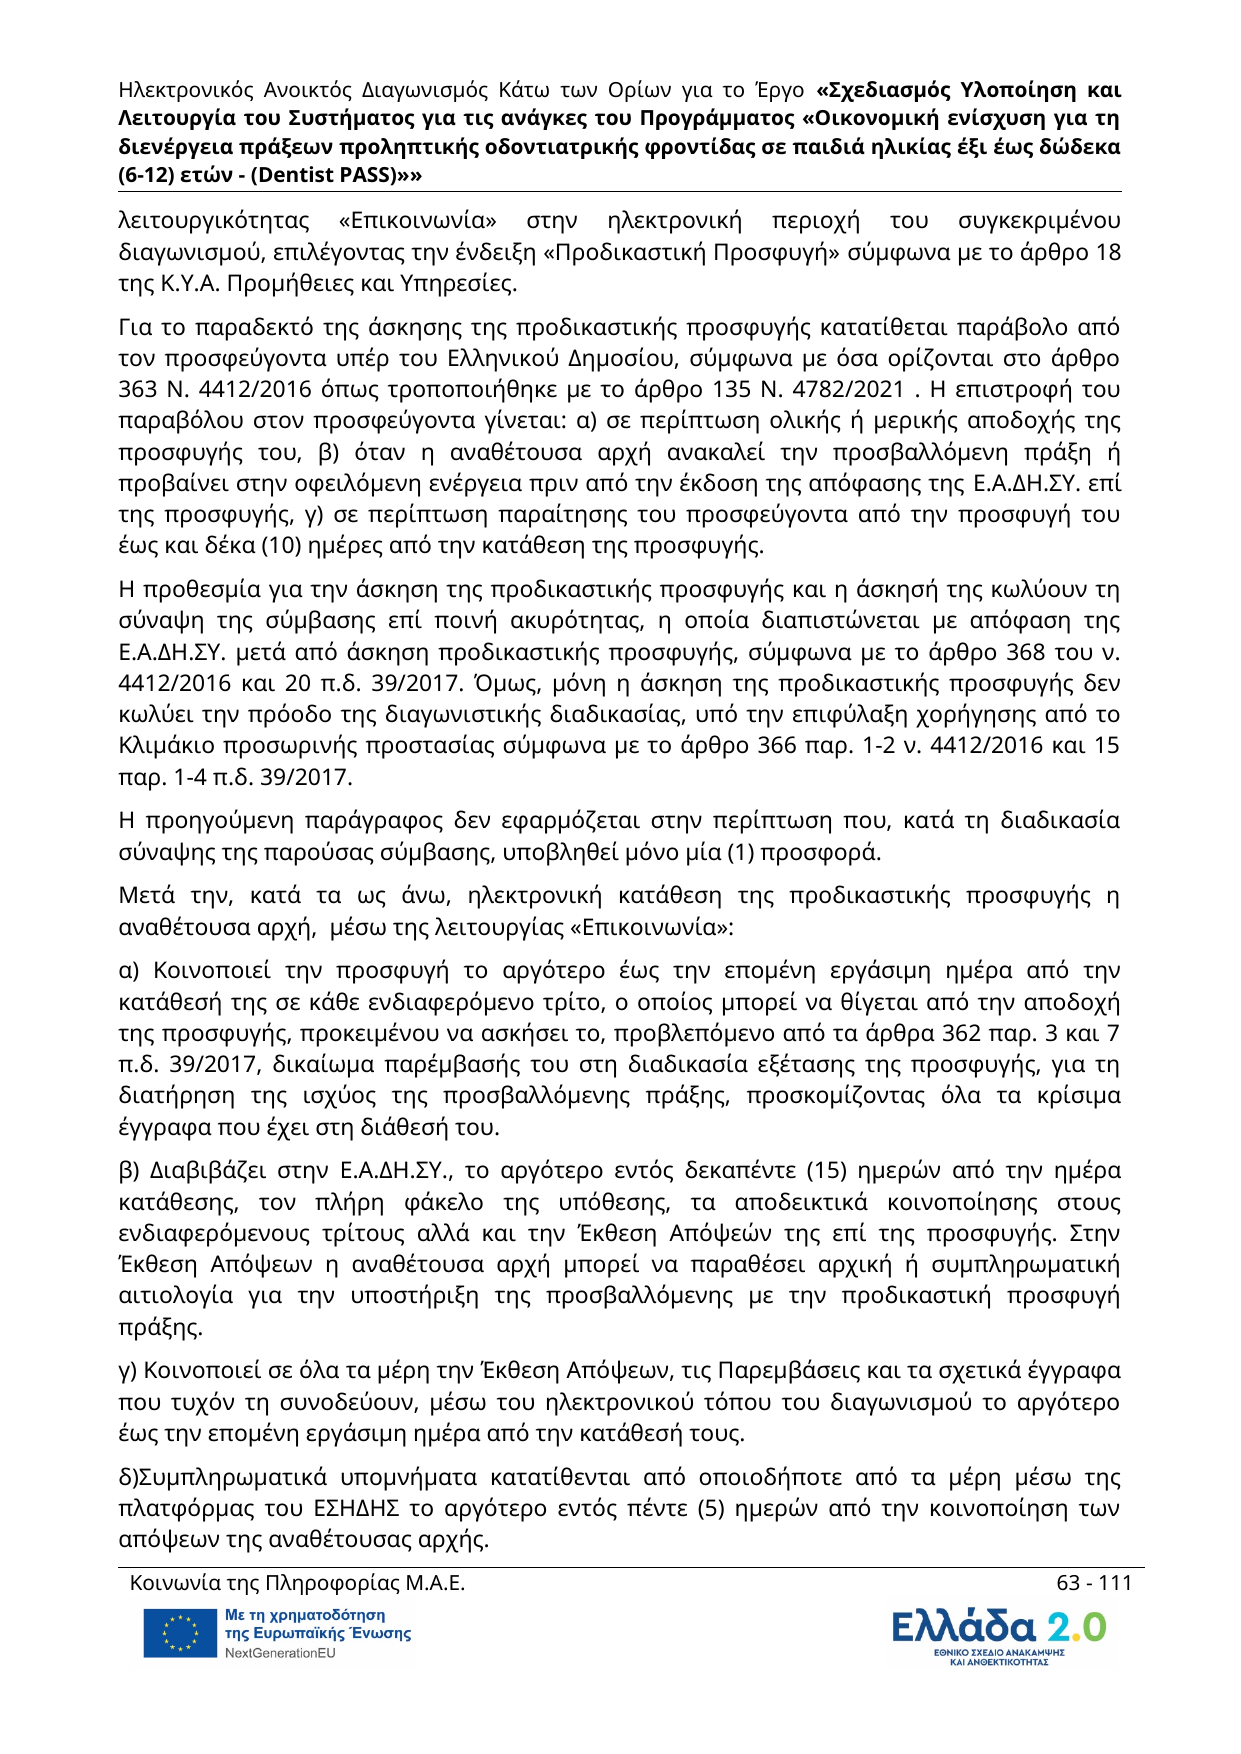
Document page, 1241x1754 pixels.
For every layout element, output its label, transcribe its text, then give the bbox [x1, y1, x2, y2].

text Η προηγούμενη παράγραφος δεν εφαρμόζεται στην περίπτωση που, κατά τη διαδικασία σύναψης της παρούσας σύμβασης, υποβληθεί μόνο μία (1) προσφορά. [118, 804, 1122, 867]
text γ) Κοινοποιεί σε όλα τα μέρη την Έκθεση Απόψεων, τις Παρεμβάσεις και τα σχετικά έγγραφα που τυχόν τη συνοδεύουν, μέσω του ηλεκτρονικού τόπου του διαγωνισμού το αργότερο έως την επομένη εργάσιμη ημέρα από την κατάθεσή τους. [118, 1354, 1122, 1448]
text Για το παραδεκτό της άσκησης της προδικαστικής προσφυγής κατατίθεται παράβολο από τον προσφεύγοντα υπέρ του Ελληνικού Δημοσίου, σύμφωνα με όσα ορίζονται στο άρθρο 363 Ν. 4412/2016 όπως τροποποιήθηκε με το άρθρο 135 Ν. 4782/2021 . Η επιστροφή του παραβόλου στον προσφεύγοντα γίνεται: α) σε περίπτωση ολικής ή μερικής αποδοχής της προσφυγής του, β) όταν η αναθέτουσα αρχή ανακαλεί την προσβαλλόμενη πράξη ή προβαίνει στην οφειλόμενη ενέργεια πριν από την έκδοση της απόφασης της Ε.Α.ΔΗ.ΣΥ. επί της προσφυγής, γ) σε περίπτωση παραίτησης του προσφεύγοντα από την προσφυγή του έως και δέκα (10) ημέρες από την κατάθεση της προσφυγής. [118, 311, 1122, 561]
text Μετά την, κατά τα ως άνω, ηλεκτρονική κατάθεση της προδικαστικής προσφυγής η αναθέτουσα αρχή, μέσω της λειτουργίας «Επικοινωνία»: [118, 879, 1122, 942]
text δ)Συμπληρωματικά υπομνήματα κατατίθενται από οποιοδήποτε από τα μέρη μέσω της πλατφόρμας του ΕΣΗΔΗΣ το αργότερο εντός πέντε (5) ημερών από την κοινοποίηση των απόψεων της αναθέτουσας αρχής. [118, 1461, 1122, 1554]
text α) Κοινοποιεί την προσφυγή το αργότερο έως την επομένη εργάσιμη ημέρα από την κατάθεσή της σε κάθε ενδιαφερόμενο τρίτο, ο οποίος μπορεί να θίγεται από την αποδοχή της προσφυγής, προκειμένου να ασκήσει το, προβλεπόμενο από τα άρθρα 362 παρ. 3 και 7 π.δ. 39/2017, δικαίωμα παρέμβασής του στη διαδικασία εξέτασης της προσφυγής, για τη διατήρηση της ισχύος της προσβαλλόμενης πράξης, προσκομίζοντας όλα τα κρίσιμα έγγραφα που έχει στη διάθεσή του. [118, 954, 1122, 1142]
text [118, 204, 1122, 298]
text β) Διαβιβάζει στην Ε.Α.ΔΗ.ΣΥ., το αργότερο εντός δεκαπέντε (15) ημερών από την ημέρα κατάθεσης, τον πλήρη φάκελο της υπόθεσης, τα αποδεικτικά κοινοποίησης στους ενδιαφερόμενους τρίτους αλλά και την Έκθεση Απόψεών της επί της προσφυγής. Στην Έκθεση Απόψεων η αναθέτουσα αρχή μπορεί να παραθέσει αρχική ή συμπληρωματική αιτιολογία για την υποστήριξη της προσβαλλόμενης με την προδικαστική προσφυγή πράξης. [118, 1154, 1122, 1342]
text Η προθεσμία για την άσκηση της προδικαστικής προσφυγής και η άσκησή της κωλύουν τη σύναψη της σύμβασης επί ποινή ακυρότητας, η οποία διαπιστώνεται με απόφαση της Ε.Α.ΔΗ.ΣΥ. μετά από άσκηση προδικαστικής προσφυγής, σύμφωνα με το άρθρο 368 του ν. 4412/2016 και 20 π.δ. 39/2017. Όμως, μόνη η άσκηση της προδικαστικής προσφυγής δεν κωλύει την πρόοδο της διαγωνιστικής διαδικασίας, υπό την επιφύλαξη χορήγησης από το Κλιμάκιο προσωρινής προστασίας σύμφωνα με το άρθρο 366 παρ. 1-2 ν. 4412/2016 και 15 παρ. 1-4 π.δ. 39/2017. [118, 573, 1122, 792]
